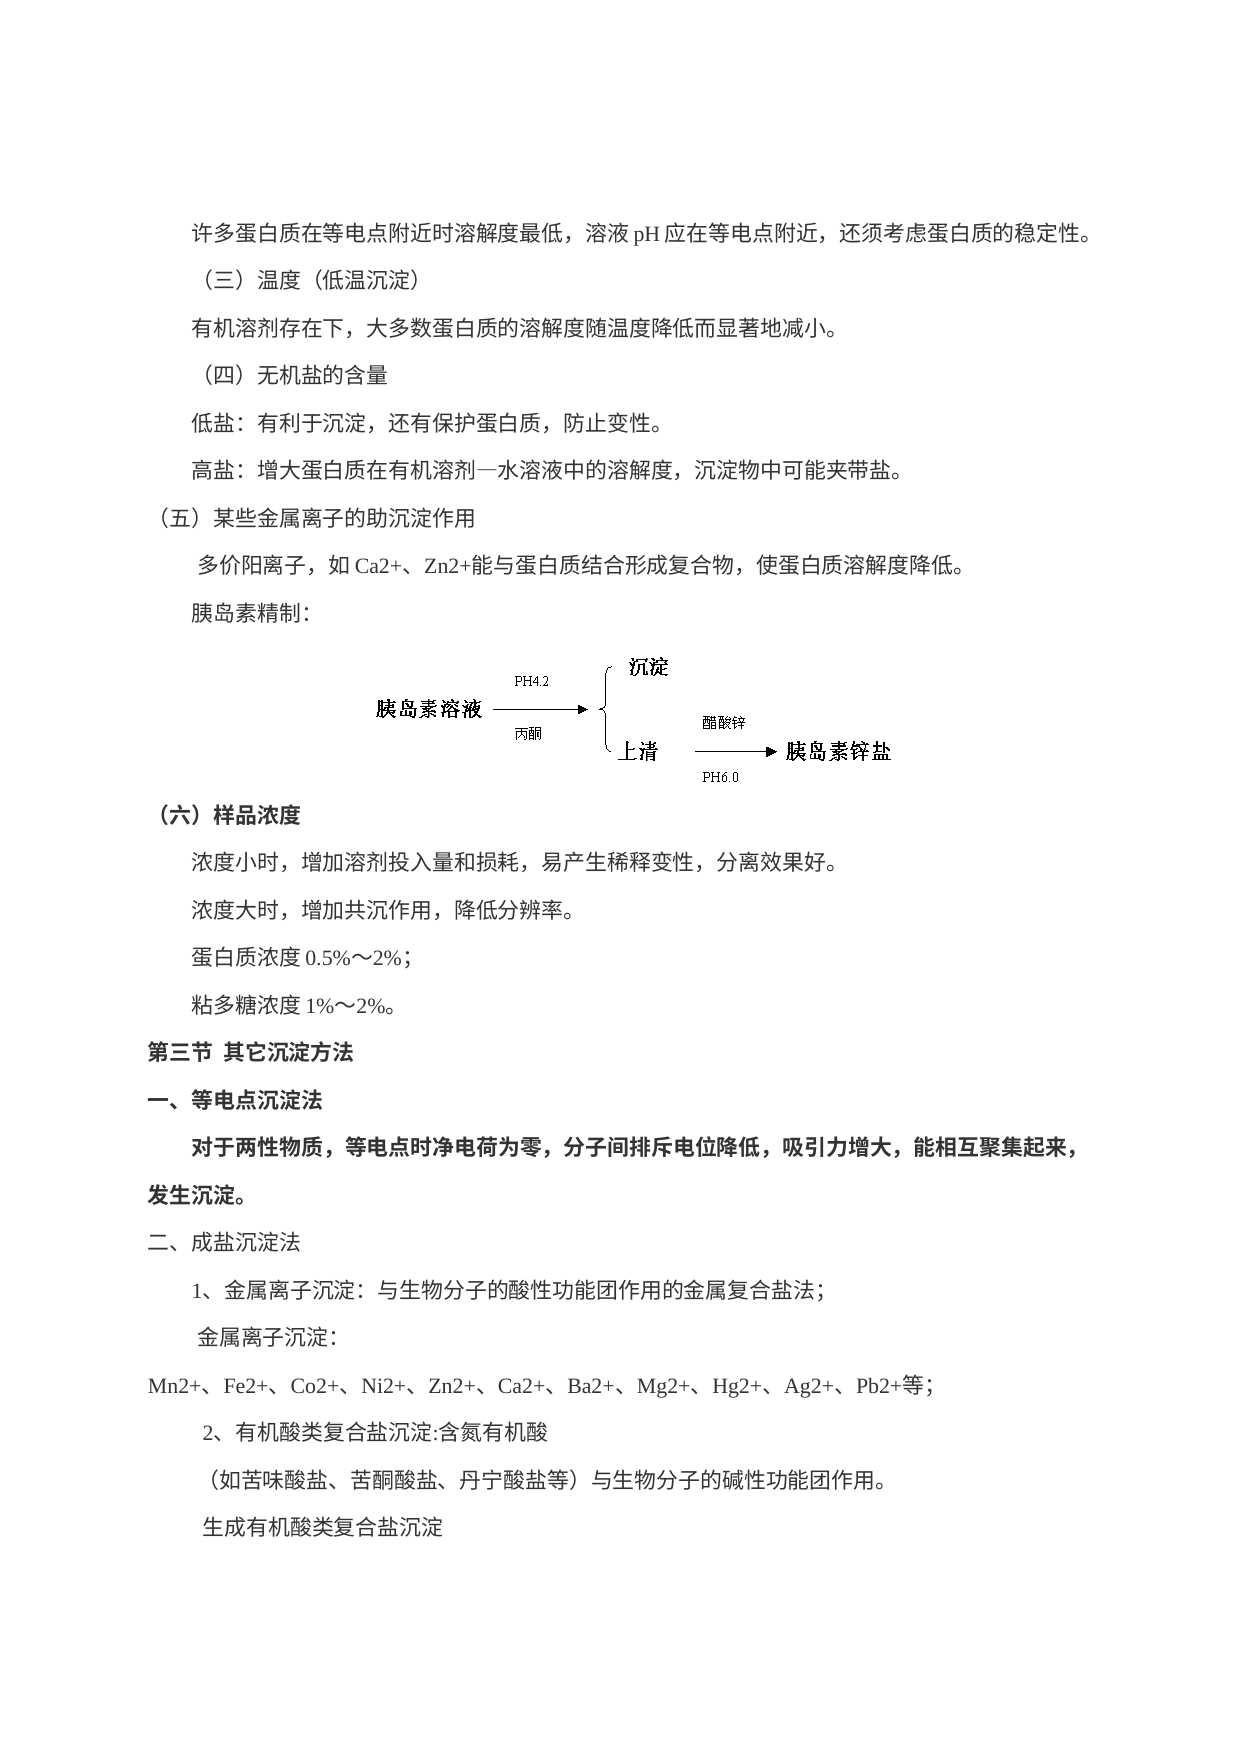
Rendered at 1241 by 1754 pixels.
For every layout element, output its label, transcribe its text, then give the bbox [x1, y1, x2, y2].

text 浓度大时，增加共沉作用，降低分辨率。 [148, 893, 1092, 924]
text 蛋白质浓度0.5%～2%； [148, 940, 1092, 972]
text 低盐：有利于沉淀，还有保护蛋白质，防止变性。 [148, 406, 1092, 437]
text 金属离子沉淀：Mn2+、Fe2+、Co2+、Ni2+、Zn2+、Ca2+、Ba2+、Mg2+、Hg2+、Ag2+、Pb2+等； [148, 1320, 1092, 1399]
text 二、成盐沉淀法 [148, 1225, 1092, 1257]
text 胰岛素精制： [148, 596, 1092, 627]
picture [375, 643, 920, 786]
text （三）温度（低温沉淀） [148, 263, 1092, 295]
text 浓度小时，增加溶剂投入量和损耗，易产生稀释变性，分离效果好。 [148, 845, 1092, 877]
text 2、有机酸类复合盐沉淀:含氮有机酸 [148, 1415, 1092, 1447]
text 多价阳离子，如Ca2+、Zn2+能与蛋白质结合形成复合物，使蛋白质溶解度降低。 [148, 548, 1092, 580]
text 粘多糖浓度1%～2%。 [148, 988, 1092, 1019]
text 生成有机酸类复合盐沉淀 [148, 1510, 1092, 1542]
text 高盐：增大蛋白质在有机溶剂―水溶液中的溶解度，沉淀物中可能夹带盐。 [148, 453, 1092, 485]
text （如苦味酸盐、苦酮酸盐、丹宁酸盐等）与生物分子的碱性功能团作用。 [148, 1463, 1092, 1494]
text 第三节 其它沉淀方法 [148, 1035, 1092, 1067]
text 有机溶剂存在下，大多数蛋白质的溶解度随温度降低而显著地减小。 [148, 311, 1092, 342]
text （五）某些金属离子的助沉淀作用 [148, 501, 1092, 532]
text （六）样品浓度 [148, 798, 1092, 829]
text 一、等电点沉淀法 [148, 1083, 1092, 1114]
text 对于两性物质，等电点时净电荷为零，分子间排斥电位降低，吸引力增大，能相互聚集起来，发生沉淀。 [148, 1130, 1092, 1209]
text 1、金属离子沉淀：与生物分子的酸性功能团作用的金属复合盐法； [148, 1273, 1092, 1304]
text 许多蛋白质在等电点附近时溶解度最低，溶液pH应在等电点附近，还须考虑蛋白质的稳定性。 [148, 216, 1092, 247]
text （四）无机盐的含量 [148, 358, 1092, 390]
